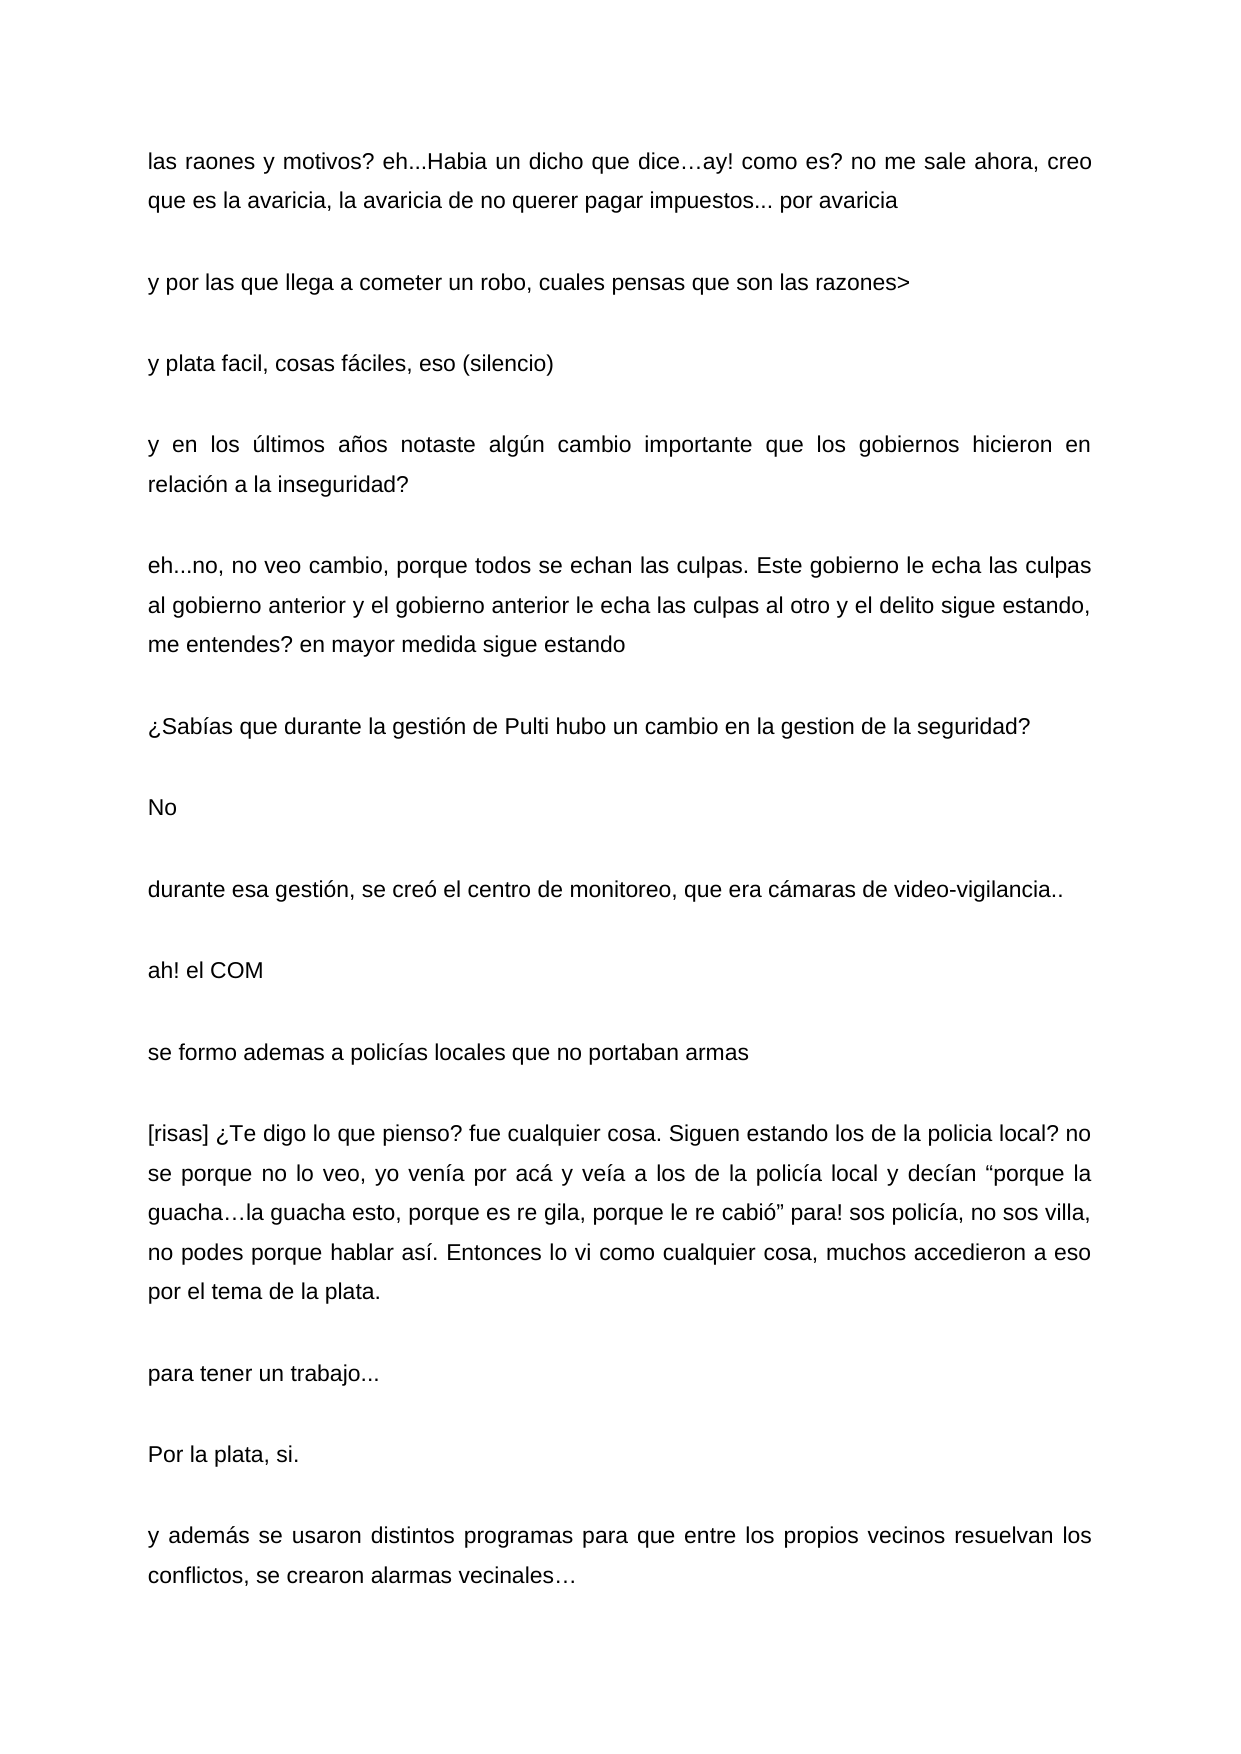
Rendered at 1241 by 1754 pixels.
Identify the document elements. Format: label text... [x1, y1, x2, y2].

text eh...no, no veo cambio, porque todos se echan las culpas. Este gobierno le echa las culpas al gobierno anterior y el gobierno anterior le echa las culpas al otro y el delito sigue estando, me entendes? en mayor medida sigue estando [148, 552, 1093, 658]
text las raones y motivos? eh...Habia un dicho que dice…ay! como es? no me sale ahora, creo que es la avaricia, la avaricia de no querer pagar impuestos... por avaricia [148, 148, 1093, 213]
text No [148, 794, 1093, 821]
text [risas] ¿Te digo lo que pienso? fue cualquier cosa. Siguen estando los de la policia local? no se porque no lo veo, yo venía por acá y veía a los de la policía local y decían “porque la guacha…la guacha esto, porque es re gila, porque le re cabió” para! sos policía, no sos villa, no podes porque hablar así. Entonces lo vi como cualquier cosa, muchos accedieron a eso por el tema de la plata. [148, 1120, 1093, 1304]
text para tener un trabajo... [148, 1359, 1093, 1386]
text y plata facil, cosas fáciles, eso (silencio) [148, 350, 1093, 376]
text se formo ademas a policías locales que no portaban armas [148, 1039, 1093, 1065]
text Por la plata, si. [148, 1441, 1093, 1467]
text ¿Sabías que durante la gestión de Pulti hubo un cambio en la gestion de la seguridad? [148, 713, 1093, 739]
text y por las que llega a cometer un robo, cuales pensas que son las razones> [148, 268, 1093, 295]
text durante esa gestión, se creó el centro de monitoreo, que era cámaras de video-vigilancia.. [148, 876, 1093, 902]
text ah! el COM [148, 957, 1093, 983]
text y además se usaron distintos programas para que entre los propios vecinos resuelvan los conflictos, se crearon alarmas vecinales… [148, 1522, 1093, 1588]
text y en los últimos años notaste algún cambio importante que los gobiernos hicieron en relación a la inseguridad? [148, 431, 1093, 497]
